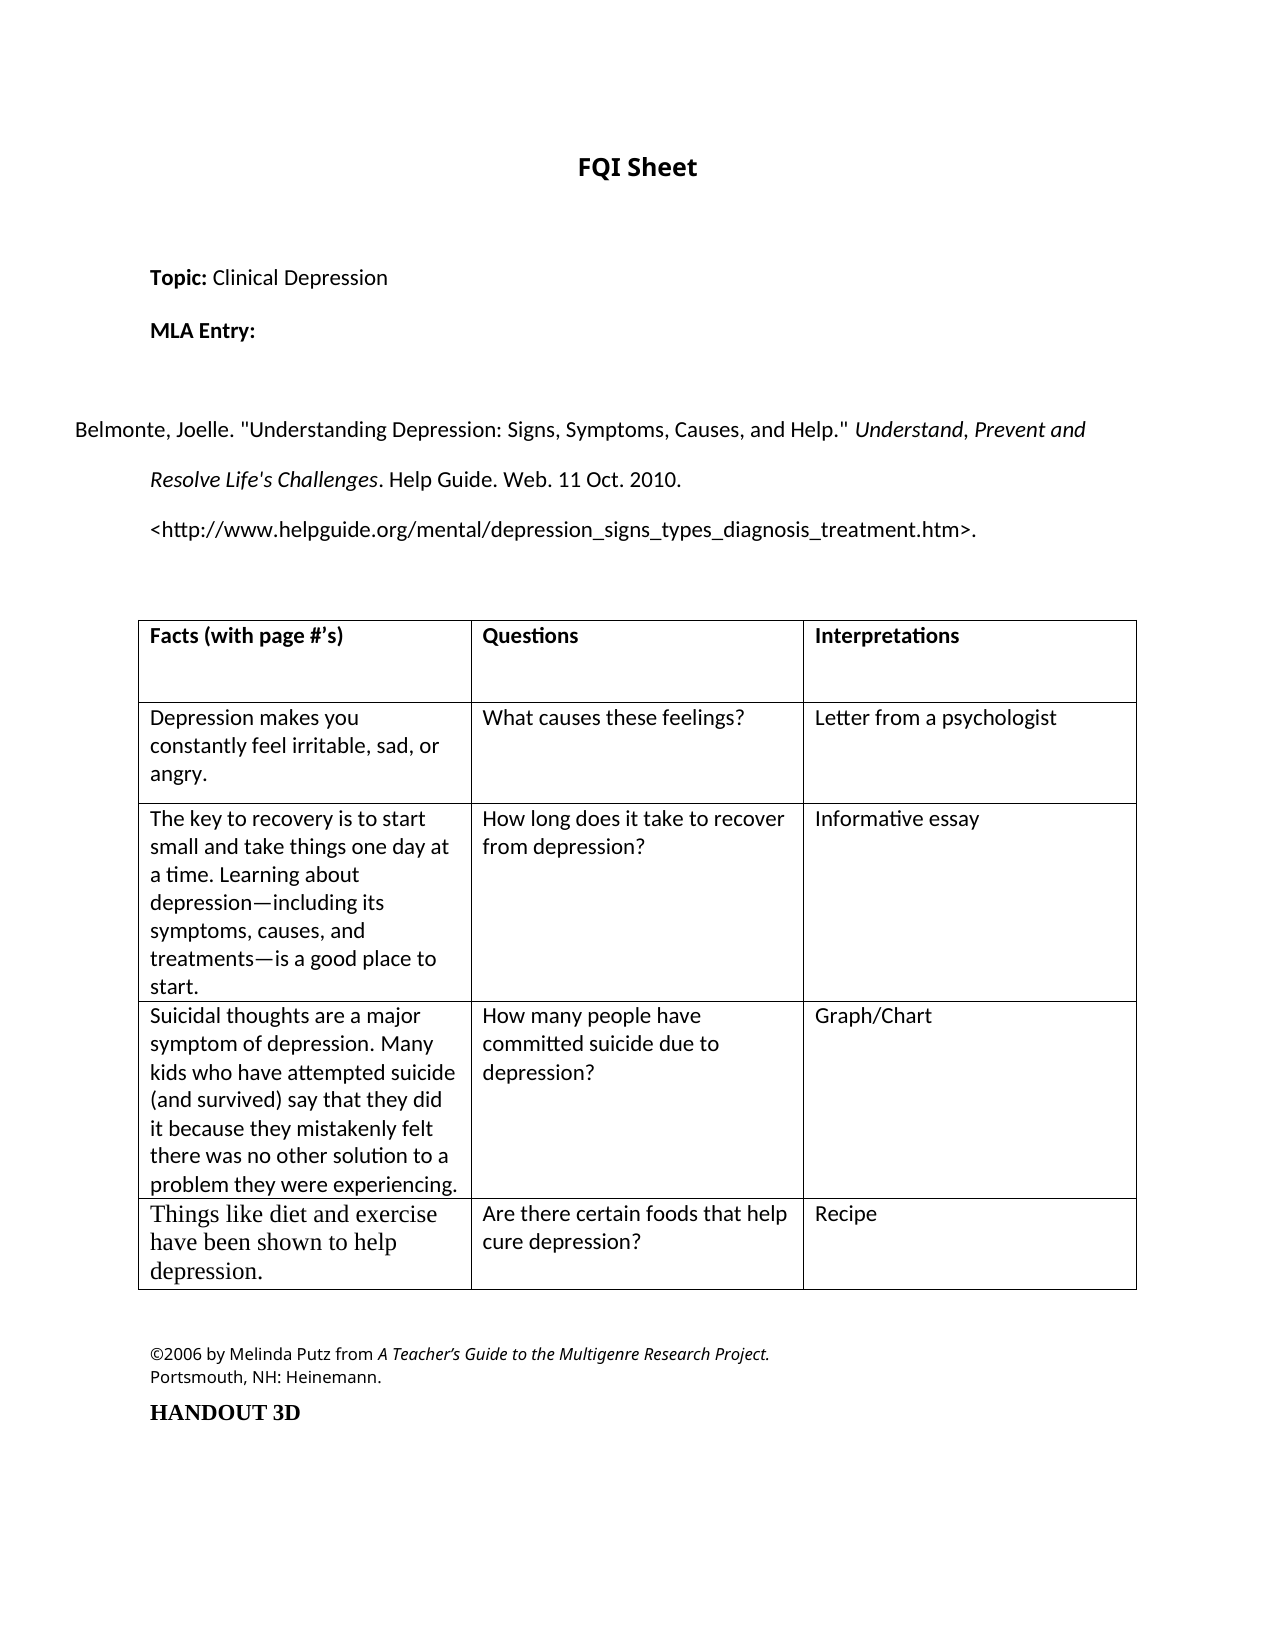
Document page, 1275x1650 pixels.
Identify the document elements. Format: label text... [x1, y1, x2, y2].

table_cell Letter from a psychologist [804, 703, 1136, 803]
table_cell Suicidal thoughts are a major symptom of depression. Many kids who have attempted suicide (and survived) say that they did it because they mistakenly felt there was no other solution to a problem they were experiencing. [139, 1002, 471, 1198]
table_header Questions [472, 621, 803, 702]
table_cell The key to recovery is to start small and take things one day at a time. Learning about depression—including its symptoms, causes, and treatments—is a good place to start. [139, 804, 471, 1001]
text HANDOUT 3D [150, 1399, 864, 1425]
table_cell Graph/Chart [804, 1002, 1136, 1198]
table_cell How many people have committed suicide due to depression? [472, 1002, 803, 1198]
text Topic: Clinical Depression [150, 263, 1125, 291]
table_cell Informative essay [804, 804, 1136, 1001]
text Belmonte, Joelle. "Understanding Depression: Signs, Symptoms, Causes, and Help." Understand, Prevent and Resolve Life's Challenges. Help Guide. Web. 11 Oct. 2010. <http://www.helpguide.org/mental/depression_signs_types_diagnosis_treatment.htm>. [75, 393, 1125, 543]
text MLA Entry: [150, 316, 1125, 344]
table_cell What causes these feelings? [472, 703, 803, 803]
table_cell How long does it take to recover from depression? [472, 804, 803, 1001]
table_cell Things like diet and exercise have been shown to help depression. [139, 1199, 471, 1288]
table_cell Are there certain foods that help cure depression? [472, 1199, 803, 1288]
table_cell Depression makes you constantly feel irritable, sad, or angry. [139, 703, 471, 803]
text FQI Sheet [150, 150, 1125, 184]
table_header Facts (with page #’s) [139, 621, 471, 702]
table_cell Recipe [804, 1199, 1136, 1288]
text ©2006 by Melinda Putz from A Teacher’s Guide to the Multigenre Research Project. Portsmouth, NH: Heinemann. [150, 1343, 864, 1388]
table_header Interpretations [804, 621, 1136, 702]
